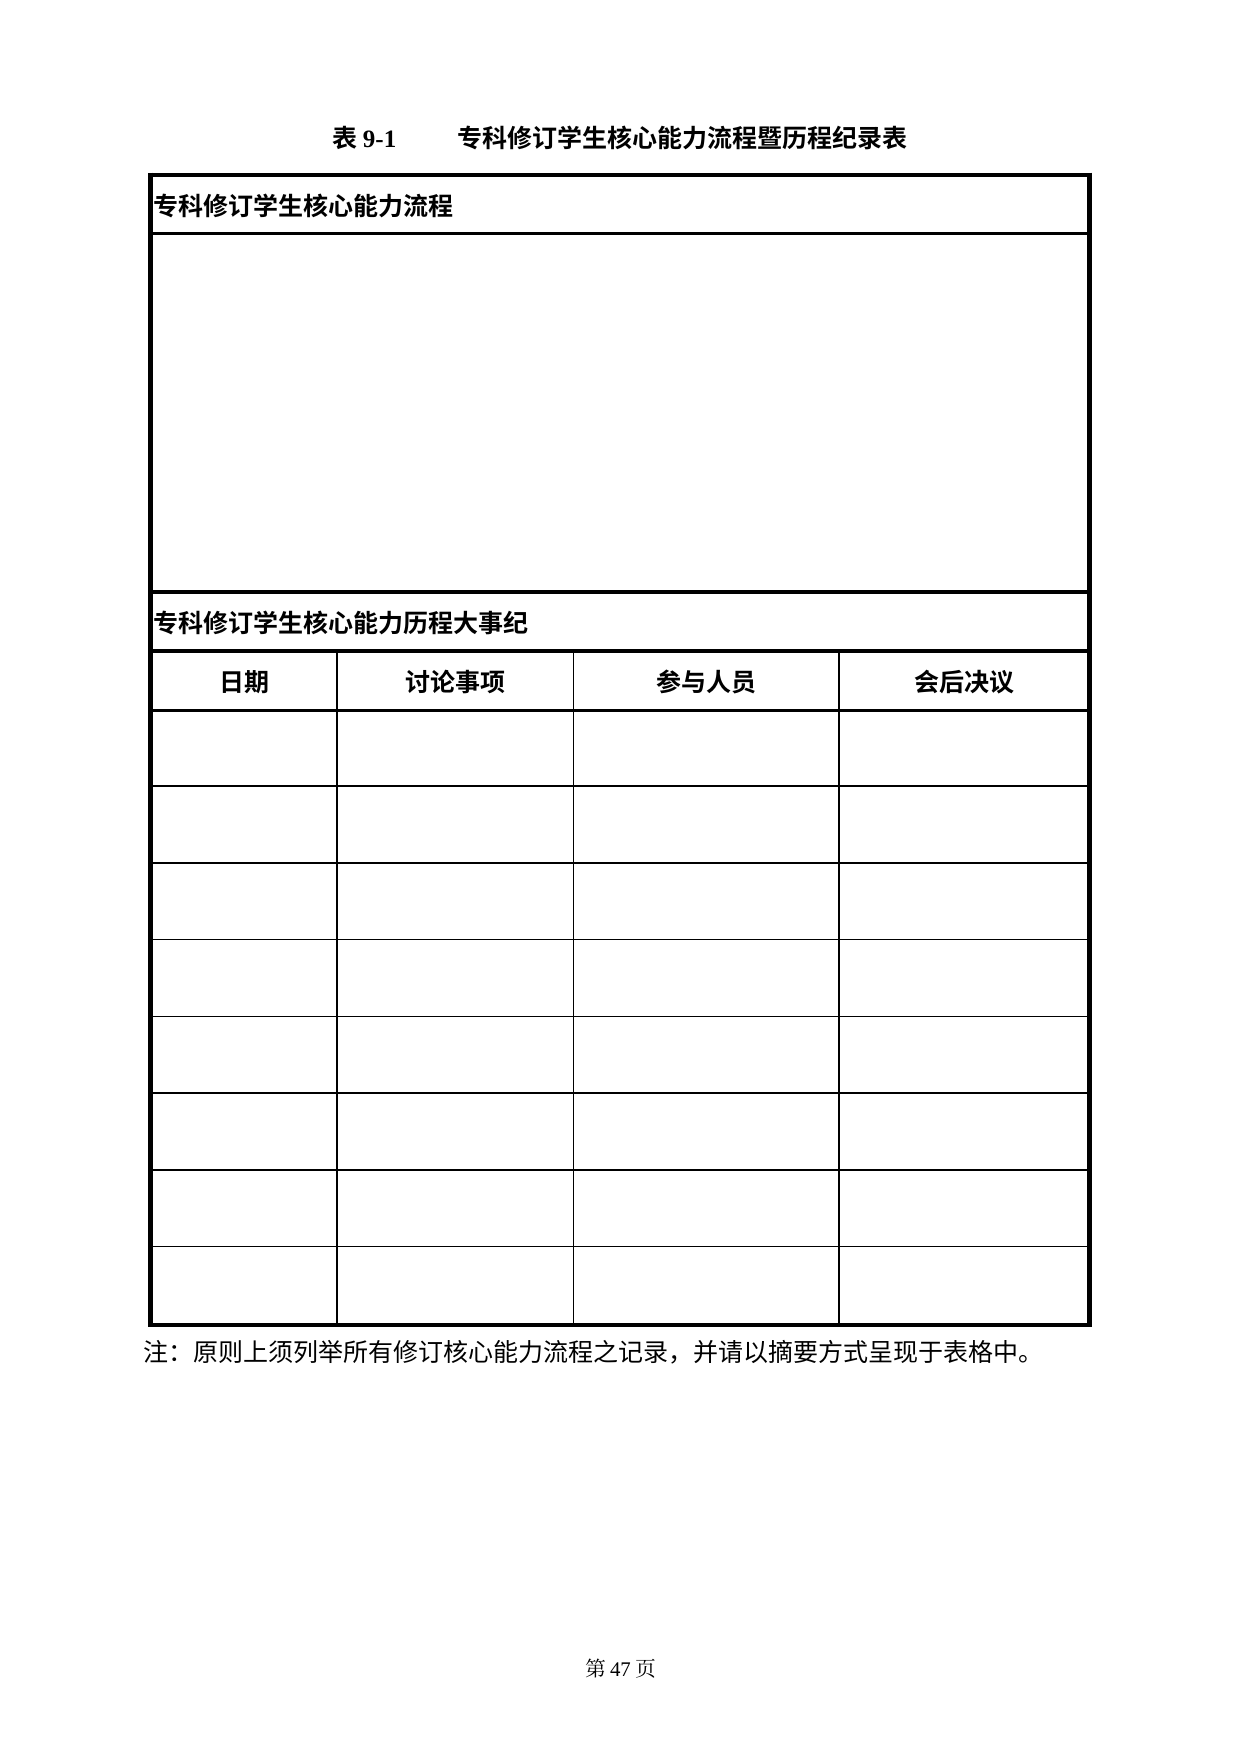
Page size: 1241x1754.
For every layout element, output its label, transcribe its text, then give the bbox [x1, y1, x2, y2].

table_cell [338, 787, 573, 862]
table_cell [840, 864, 1087, 939]
table_header 专科修订学生核心能力流程 [153, 177, 1087, 232]
table_cell [574, 940, 838, 1016]
table_cell [840, 787, 1087, 862]
table_cell [153, 712, 336, 785]
table_cell [574, 1247, 838, 1323]
table_cell [153, 1094, 336, 1169]
table_cell [574, 1171, 838, 1246]
table_cell [840, 712, 1087, 785]
table_cell [574, 864, 838, 939]
text 表9-1 专科修订学生核心能力流程暨历程纪录表 [118, 118, 1122, 154]
table_cell [840, 1171, 1087, 1246]
table_cell [153, 787, 336, 862]
table_cell [840, 1094, 1087, 1169]
table_cell [840, 1247, 1087, 1323]
table_cell 参与人员 [574, 653, 838, 708]
table_cell [338, 1017, 573, 1092]
table_cell 会后决议 [840, 653, 1087, 708]
table_cell [574, 712, 838, 785]
table_cell [840, 940, 1087, 1016]
table_cell 专科修订学生核心能力历程大事纪 [153, 594, 1087, 649]
table_cell [338, 1171, 573, 1246]
table_cell [574, 1017, 838, 1092]
table_cell [574, 1094, 838, 1169]
table_cell 讨论事项 [338, 653, 573, 708]
table_cell 日期 [153, 653, 336, 708]
table_cell [153, 1247, 336, 1323]
table_cell [338, 712, 573, 785]
table_cell [153, 1017, 336, 1092]
table_cell [153, 235, 1087, 590]
table_cell [153, 940, 336, 1016]
table_cell [840, 1017, 1087, 1092]
table_cell [574, 787, 838, 862]
table_cell [153, 1171, 336, 1246]
table_cell [338, 940, 573, 1016]
text 注：原则上须列举所有修订核心能力流程之记录，并请以摘要方式呈现于表格中。 [143, 1332, 1122, 1368]
table_cell [338, 1094, 573, 1169]
table_cell [153, 864, 336, 939]
table_cell [338, 864, 573, 939]
table_cell [338, 1247, 573, 1323]
